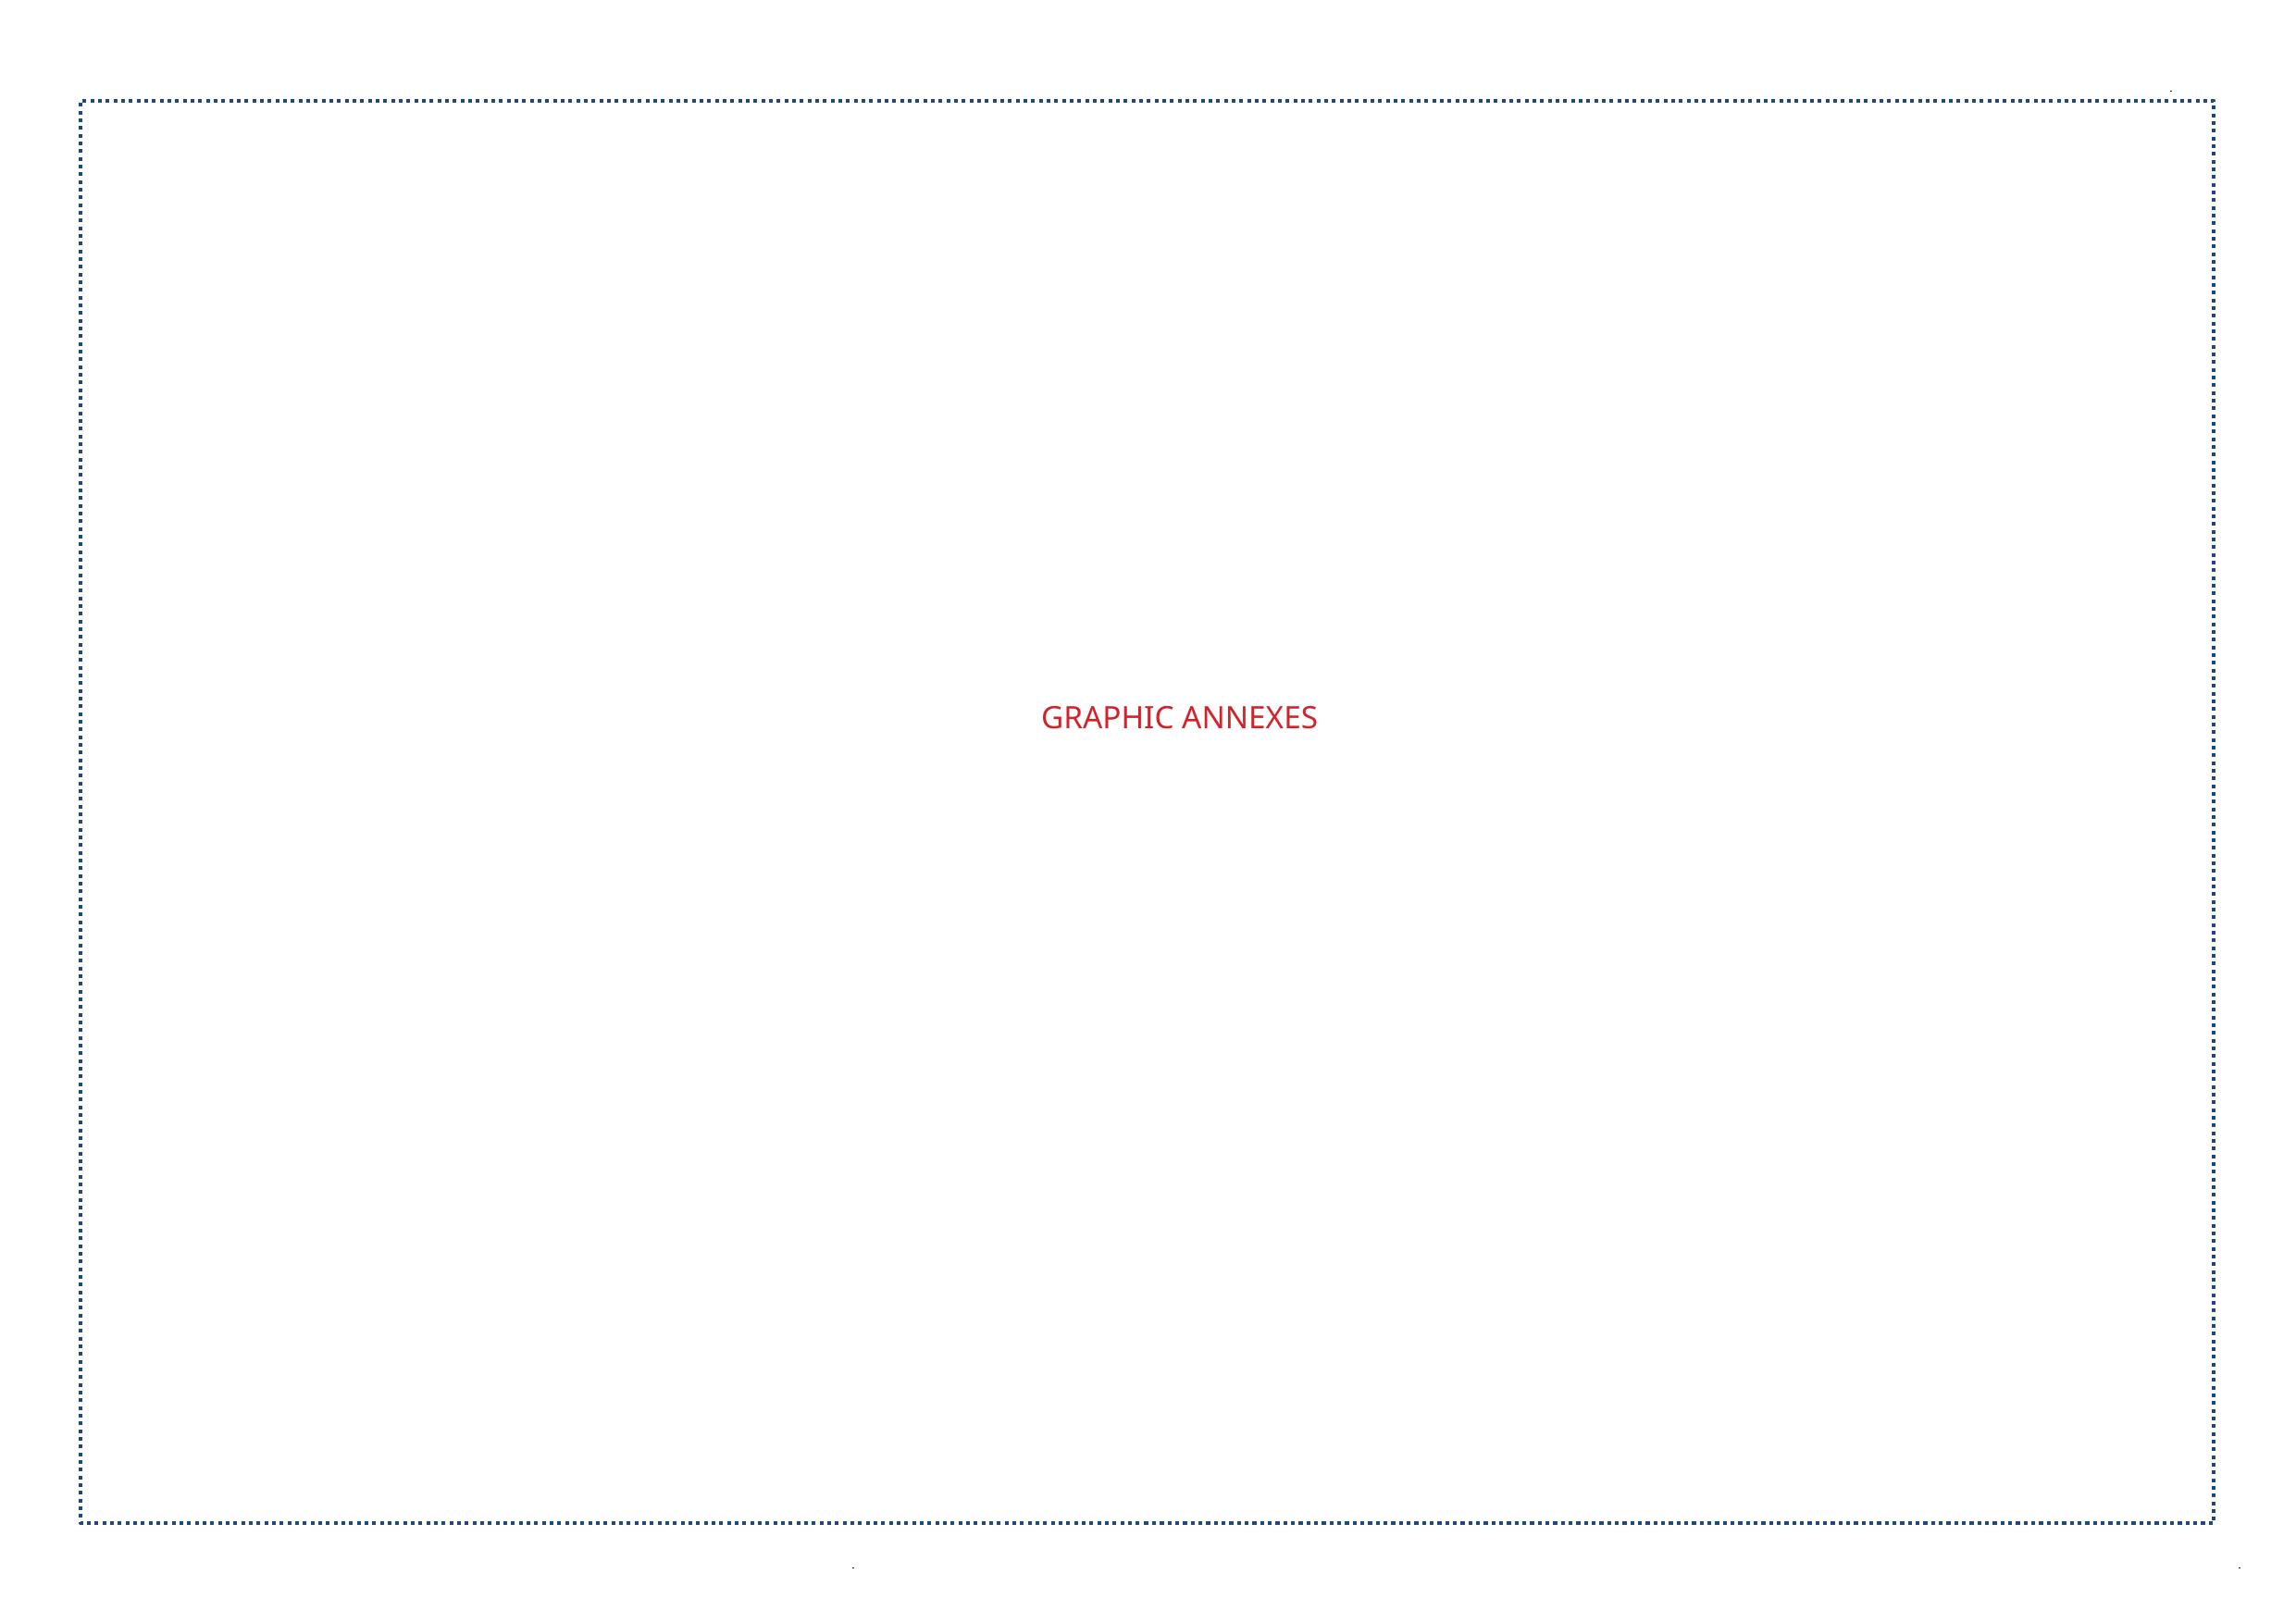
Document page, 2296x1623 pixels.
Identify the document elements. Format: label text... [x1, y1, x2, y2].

text GRAPHIC ANNEXES [164, 696, 2195, 737]
